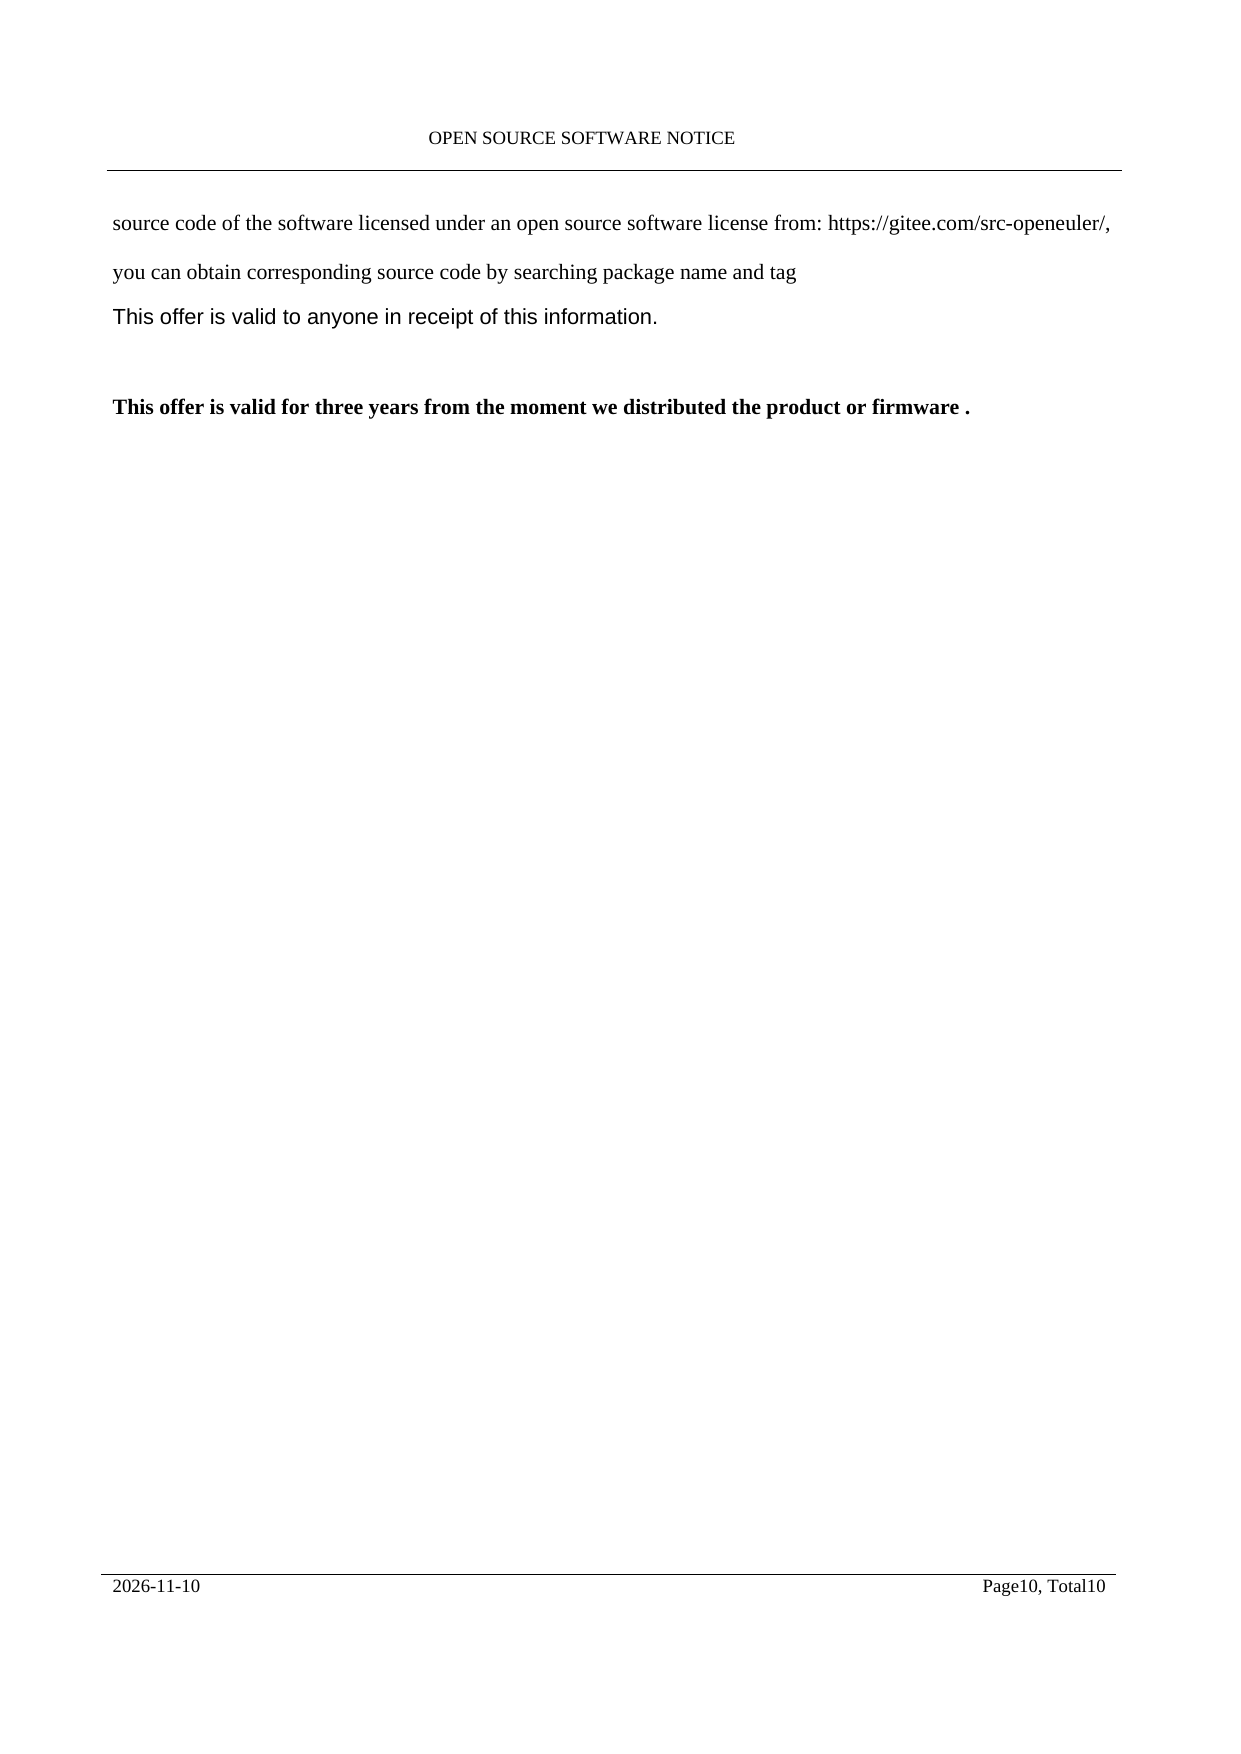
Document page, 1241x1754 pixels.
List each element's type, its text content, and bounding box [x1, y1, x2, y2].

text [112, 206, 1128, 288]
text This offer is valid for three years from the moment we distributed the product or firmware . [112, 390, 1128, 423]
text This offer is valid to anyone in receipt of this information. [112, 300, 1128, 333]
